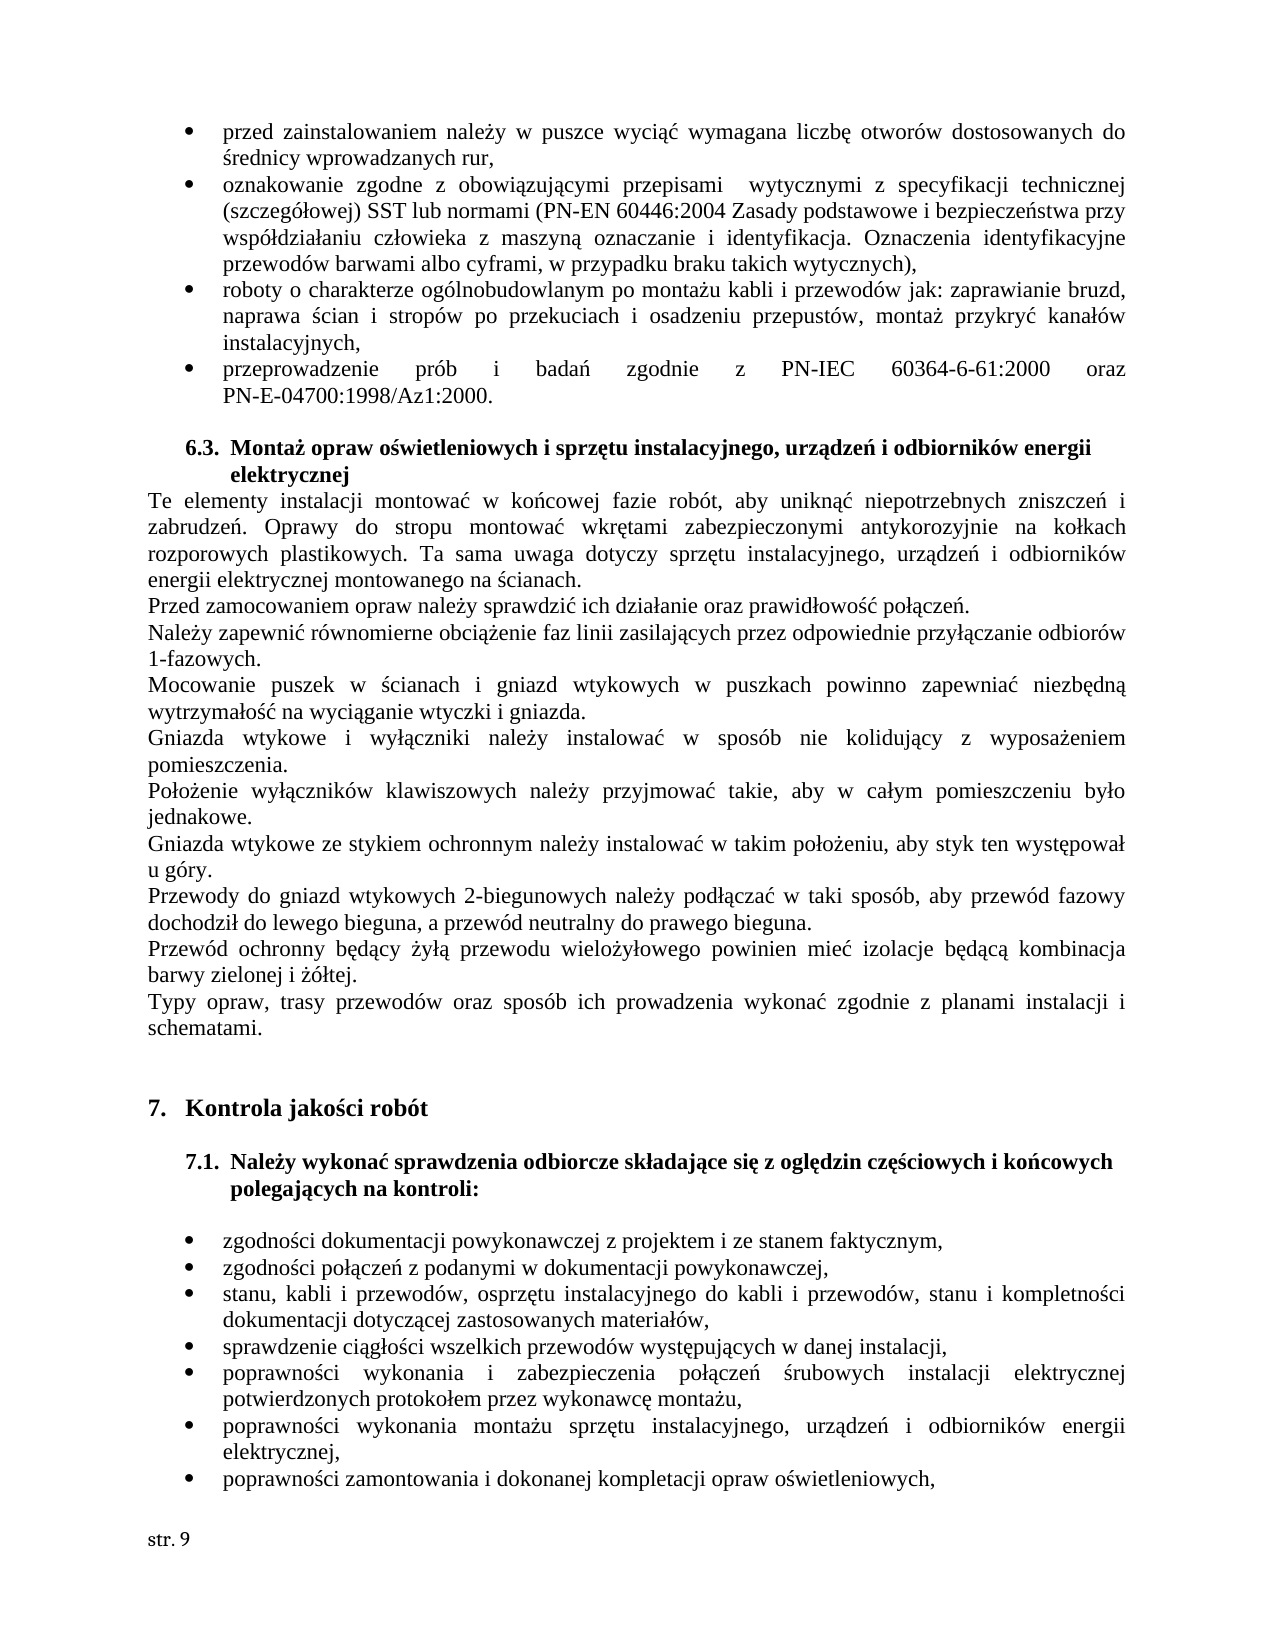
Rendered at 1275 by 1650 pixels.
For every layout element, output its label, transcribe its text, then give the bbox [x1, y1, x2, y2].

list roboty o charakterze ogólnobudowlanym po montażu kabli i przewodów jak: zaprawianie bruzd, naprawa ścian i stropów po przekuciach i osadzeniu przepustów, montaż przykryć kanałów instalacyjnych, [185, 276, 1127, 355]
text Należy zapewnić równomierne obciążenie faz linii zasilających przez odpowiednie przyłączanie odbiorów 1-fazowych. [148, 619, 1127, 672]
text Te elementy instalacji montować w końcowej fazie robót, aby uniknąć niepotrzebnych zniszczeń i zabrudzeń. Oprawy do stropu montować wkrętami zabezpieczonymi antykorozyjnie na kołkach rozporowych plastikowych. Ta sama uwaga dotyczy sprzętu instalacyjnego, urządzeń i odbiorników energii elektrycznej montowanego na ścianach. [148, 487, 1127, 592]
subtitle Należy wykonać sprawdzenia odbiorcze składające się z oględzin częściowych i końcowych polegających na kontroli: [185, 1148, 1127, 1201]
list poprawności zamontowania i dokonanej kompletacji opraw oświetleniowych, [185, 1464, 1127, 1491]
subtitle Kontrola jakości robót [148, 1093, 1127, 1122]
list zgodności dokumentacji powykonawczej z projektem i ze stanem faktycznym, [185, 1227, 1127, 1254]
list oznakowanie zgodne z obowiązującymi przepisami wytycznymi z specyfikacji technicznej (szczegółowej) SST lub normami (PN-EN 60446:2004 Zasady podstawowe i bezpieczeństwa przy współdziałaniu człowieka z maszyną oznaczanie i identyfikacja. Oznaczenia identyfikacyjne przewodów barwami albo cyframi, w przypadku braku takich wytycznych), [185, 171, 1127, 276]
list przeprowadzenie prób i badań zgodnie z PN-IEC 60364-6-61:2000 oraz PN-E-04700:1998/Az1:2000. [185, 355, 1127, 408]
text Przewód ochronny będący żyłą przewodu wielożyłowego powinien mieć izolacje będącą kombinacja barwy zielonej i żółtej. [148, 935, 1127, 988]
list stanu, kabli i przewodów, osprzętu instalacyjnego do kabli i przewodów, stanu i kompletności dokumentacji dotyczącej zastosowanych materiałów, [185, 1280, 1127, 1333]
list przed zainstalowaniem należy w puszce wyciąć wymagana liczbę otworów dostosowanych do średnicy wprowadzanych rur, [185, 118, 1127, 171]
subtitle Montaż opraw oświetleniowych i sprzętu instalacyjnego, urządzeń i odbiorników energii elektrycznej [185, 434, 1127, 487]
text Mocowanie puszek w ścianach i gniazd wtykowych w puszkach powinno zapewniać niezbędną wytrzymałość na wyciąganie wtyczki i gniazda. [148, 672, 1127, 724]
list sprawdzenie ciągłości wszelkich przewodów występujących w danej instalacji, [185, 1333, 1127, 1359]
text Gniazda wtykowe i wyłączniki należy instalować w sposób nie kolidujący z wyposażeniem pomieszczenia. [148, 724, 1127, 777]
text Położenie wyłączników klawiszowych należy przyjmować takie, aby w całym pomieszczeniu było jednakowe. [148, 777, 1127, 830]
text Przewody do gniazd wtykowych 2-biegunowych należy podłączać w taki sposób, aby przewód fazowy dochodził do lewego bieguna, a przewód neutralny do prawego bieguna. [148, 882, 1127, 935]
text Przed zamocowaniem opraw należy sprawdzić ich działanie oraz prawidłowość połączeń. [148, 592, 1127, 619]
text Typy opraw, trasy przewodów oraz sposób ich prowadzenia wykonać zgodnie z planami instalacji i schematami. [148, 988, 1127, 1041]
list poprawności wykonania i zabezpieczenia połączeń śrubowych instalacji elektrycznej potwierdzonych protokołem przez wykonawcę montażu, [185, 1359, 1127, 1412]
list poprawności wykonania montażu sprzętu instalacyjnego, urządzeń i odbiorników energii elektrycznej, [185, 1412, 1127, 1464]
text Gniazda wtykowe ze stykiem ochronnym należy instalować w takim położeniu, aby styk ten występował u góry. [148, 830, 1127, 882]
list zgodności połączeń z podanymi w dokumentacji powykonawczej, [185, 1254, 1127, 1280]
